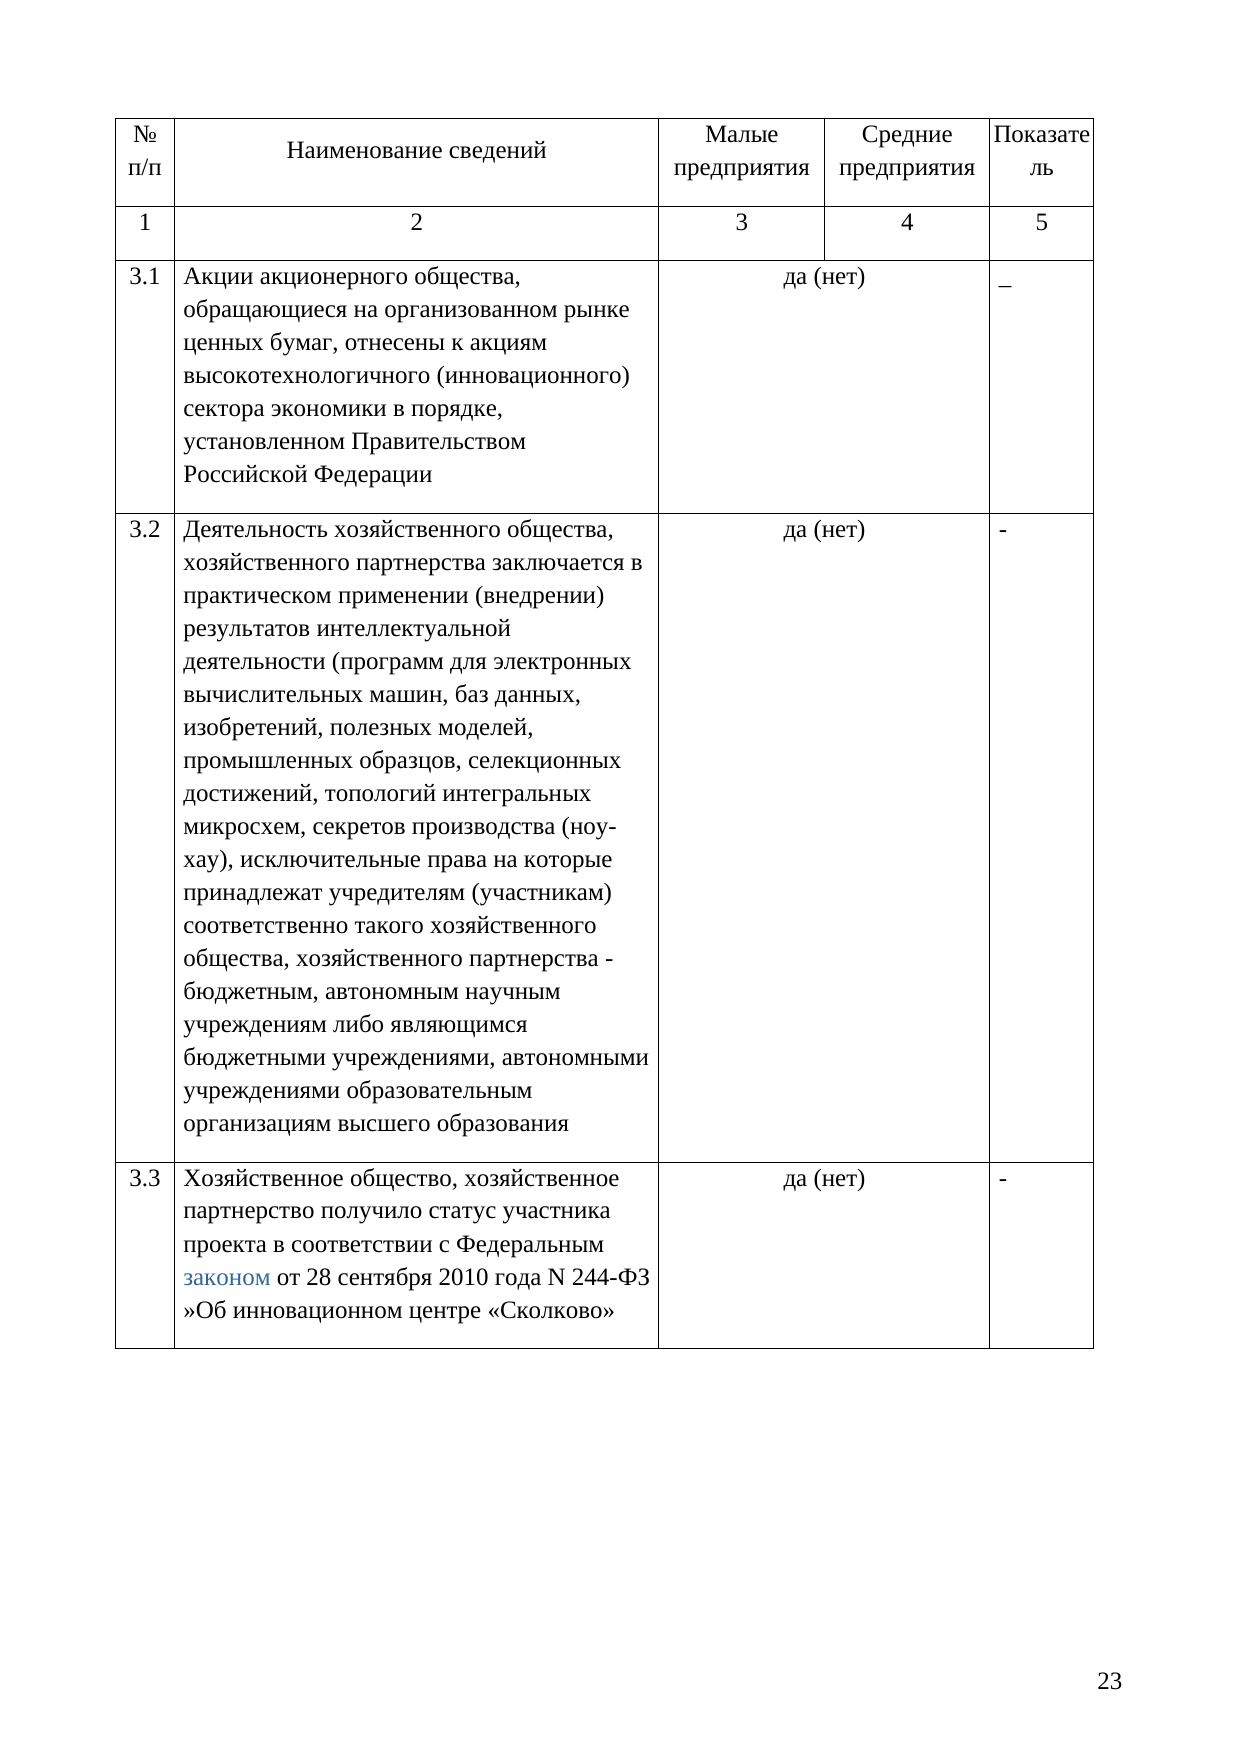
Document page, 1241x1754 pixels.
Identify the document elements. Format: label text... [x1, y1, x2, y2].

table_cell 3.3 [116, 1163, 174, 1348]
table_cell 3.2 [116, 514, 174, 1162]
table_header Наименование сведений [175, 119, 658, 206]
table_header Средние предприятия [825, 119, 989, 206]
table_cell да (нет) [659, 514, 989, 1162]
table_cell _ [990, 261, 1093, 513]
table_cell 3.1 [116, 261, 174, 513]
table_cell 2 [175, 207, 658, 260]
table_header № п/п [116, 119, 174, 206]
table_cell Акции акционерного общества, обращающиеся на организованном рынке ценных бумаг, отнесены к акциям высокотехнологичного (инновационного) сектора экономики в порядке, установленном Правительством Российской Федерации [175, 261, 658, 513]
table_cell 5 [990, 207, 1093, 260]
table_cell Деятельность хозяйственного общества, хозяйственного партнерства заключается в практическом применении (внедрении) результатов интеллектуальной деятельности (программ для электронных вычислительных машин, баз данных, изобретений, полезных моделей, промышленных образцов, селекционных достижений, топологий интегральных микросхем, секретов производства (ноу-хау), исключительные права на которые принадлежат учредителям (участникам) соответственно такого хозяйственного общества, хозяйственного партнерства - бюджетным, автономным научным учреждениям либо являющимся бюджетными учреждениями, автономными учреждениями образовательным организациям высшего образования [175, 514, 658, 1162]
table_cell 4 [825, 207, 989, 260]
table_cell 1 [116, 207, 174, 260]
table_header Малые предприятия [659, 119, 824, 206]
table_cell да (нет) [659, 261, 989, 513]
table_cell да (нет) [659, 1163, 989, 1348]
table_cell - [990, 514, 1093, 1162]
table_cell - [990, 1163, 1093, 1348]
table_cell 3 [659, 207, 824, 260]
table_header Показатель [990, 119, 1093, 206]
table_cell Хозяйственное общество, хозяйственное партнерство получило статус участника проекта в соответствии с Федеральным законом от 28 сентября 2010 года N 244-ФЗ »Об инновационном центре «Сколково» [175, 1163, 658, 1348]
